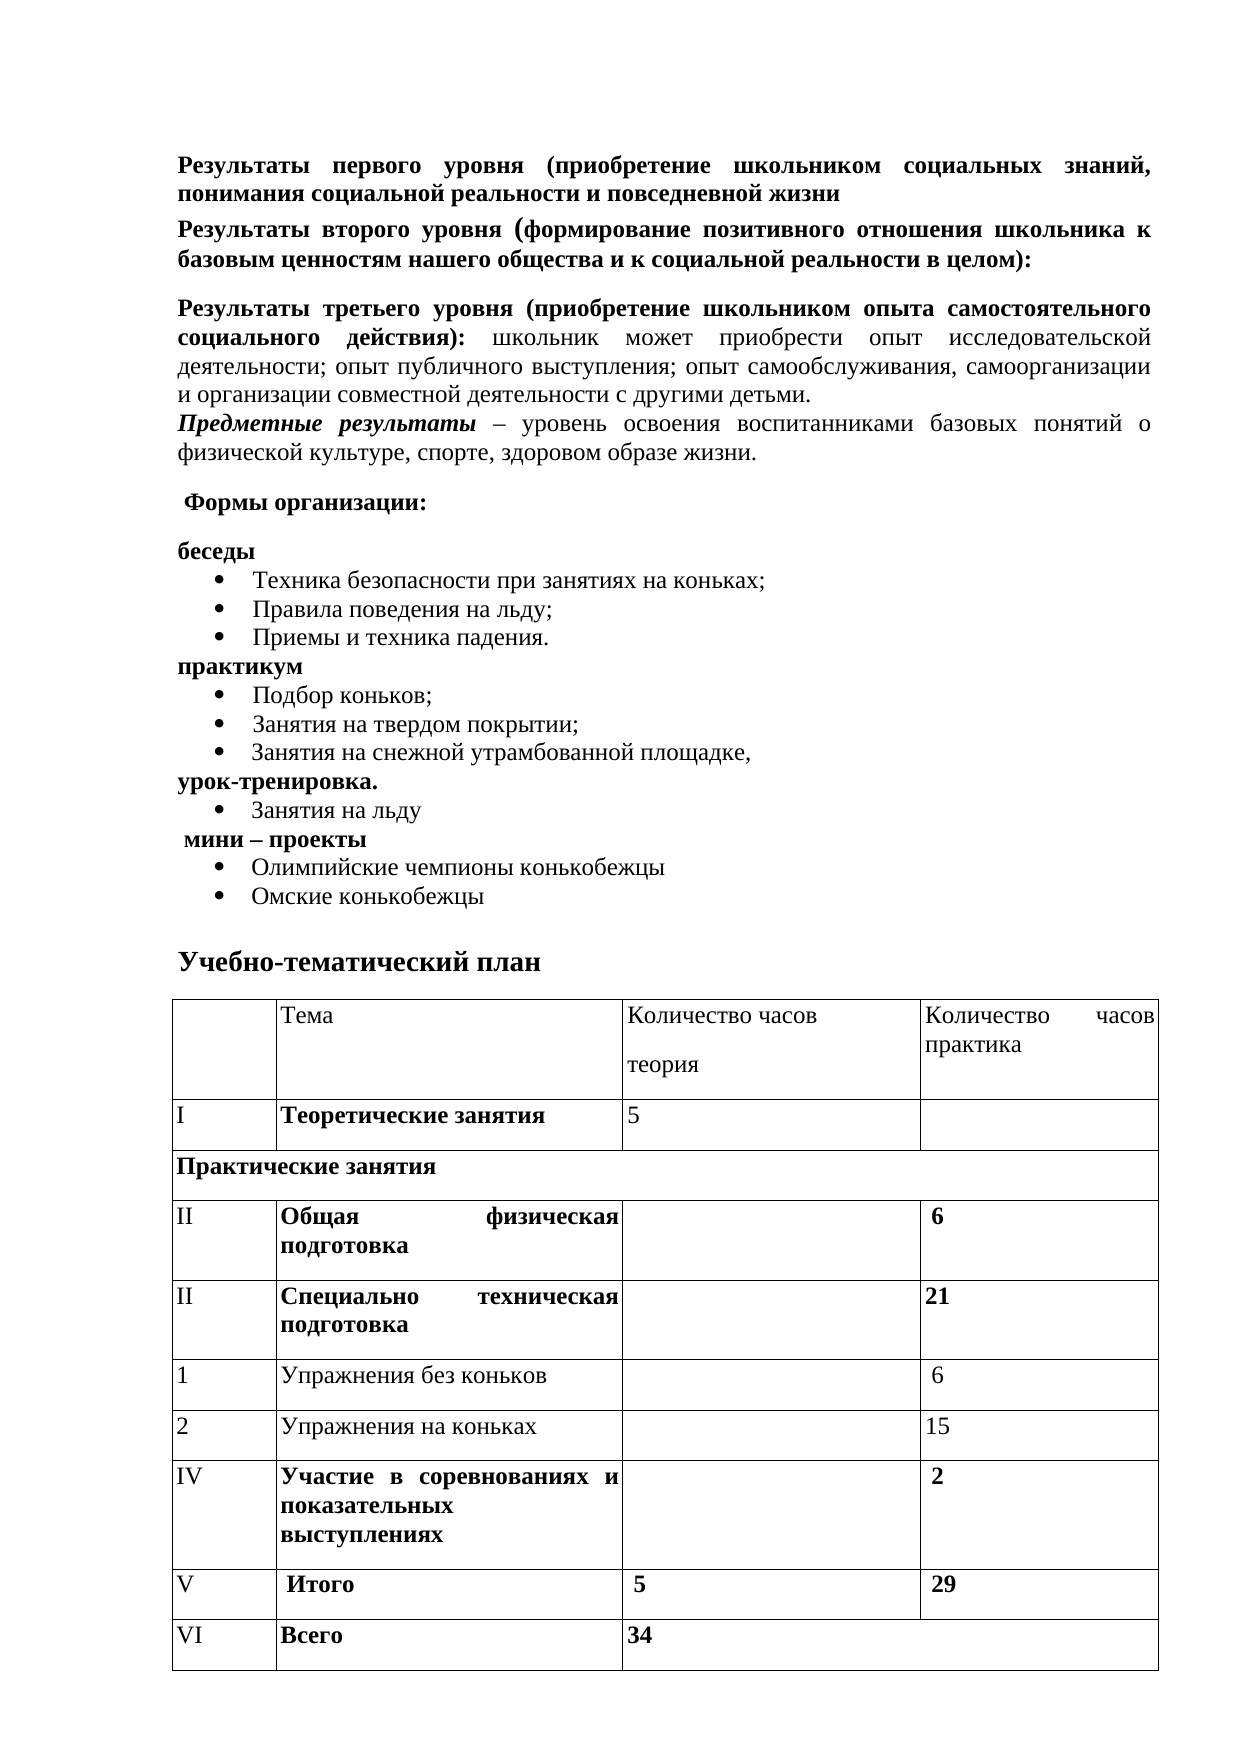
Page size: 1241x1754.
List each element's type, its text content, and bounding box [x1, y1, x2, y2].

table_header Количество часов теория [623, 1000, 920, 1099]
text мини – проекты [177, 824, 1152, 852]
list Техника безопасности при занятиях на коньках; [215, 565, 1152, 594]
text Результаты третьего уровня (приобретение школьником опыта самостоятельного социального действия): школьник может приобрести опыт исследовательской деятельности; опыт публичного выступления; опыт самообслуживания, самоорганизации и организации совместной деятельности с другими детьми. [177, 293, 1152, 408]
list Правила поведения на льду; [215, 594, 1152, 622]
list Приемы и техника падения. [215, 622, 1152, 651]
text Результаты второго уровня (формирование позитивного отношения школьника к базовым ценностям нашего общества и к социальной реальности в целом): [177, 210, 1152, 272]
table_cell 2 [173, 1411, 276, 1460]
table_cell [623, 1360, 920, 1410]
table_header Количество часов практика [921, 1000, 1158, 1099]
table_cell 34 [623, 1620, 1158, 1670]
list Занятия на твердом покрытии; [215, 709, 1152, 737]
table_cell Теоретические занятия [277, 1100, 622, 1150]
text Учебно-тематический план [177, 944, 1152, 978]
table_cell [921, 1100, 1158, 1150]
table_cell [623, 1281, 920, 1359]
list практикум [177, 651, 1152, 680]
table_cell Участие в соревнованиях и показательных выступлениях [277, 1461, 622, 1568]
table_cell Упражнения без коньков [277, 1360, 622, 1410]
table_header [173, 1000, 276, 1099]
table_cell Упражнения на коньках [277, 1411, 622, 1460]
table_header Тема [277, 1000, 622, 1099]
table_cell I [173, 1100, 276, 1150]
list Олимпийские чемпионы конькобежцы [215, 852, 1152, 881]
table_cell 1 [173, 1360, 276, 1410]
table_cell VI [173, 1620, 276, 1670]
table_cell 2 [921, 1461, 1158, 1568]
table_cell II [173, 1201, 276, 1280]
table_cell Специально техническая подготовка [277, 1281, 622, 1359]
table_cell Итого [277, 1570, 622, 1619]
text Предметные результаты – уровень освоения воспитанниками базовых понятий о физической культуре, спорте, здоровом образе жизни. [177, 408, 1152, 466]
table_cell Практические занятия [173, 1151, 1158, 1200]
text Формы организации: [177, 487, 1152, 515]
list Занятия на льду [215, 795, 1152, 824]
table_cell 15 [921, 1411, 1158, 1460]
table_cell 6 [921, 1201, 1158, 1280]
table_cell Всего [277, 1620, 622, 1670]
list беседы [177, 536, 1152, 565]
list Омские конькобежцы [215, 881, 1152, 910]
table_cell [623, 1411, 920, 1460]
table_cell V [173, 1570, 276, 1619]
table_cell [623, 1461, 920, 1568]
table_cell 6 [921, 1360, 1158, 1410]
table_cell IV [173, 1461, 276, 1568]
list Занятия на снежной утрамбованной площадке, [215, 737, 1152, 766]
list Подбор коньков; [215, 680, 1152, 709]
text урок-тренировка. [177, 766, 1152, 795]
table_cell 5 [623, 1100, 920, 1150]
table_cell II [173, 1281, 276, 1359]
text Результаты первого уровня (приобретение школьником социальных знаний, понимания социальной реальности и повседневной жизни [177, 150, 1152, 207]
table_cell 21 [921, 1281, 1158, 1359]
table_cell Общая физическая подготовка [277, 1201, 622, 1280]
table_cell 29 [921, 1570, 1158, 1619]
table_cell [623, 1201, 920, 1280]
table_cell 5 [623, 1570, 920, 1619]
